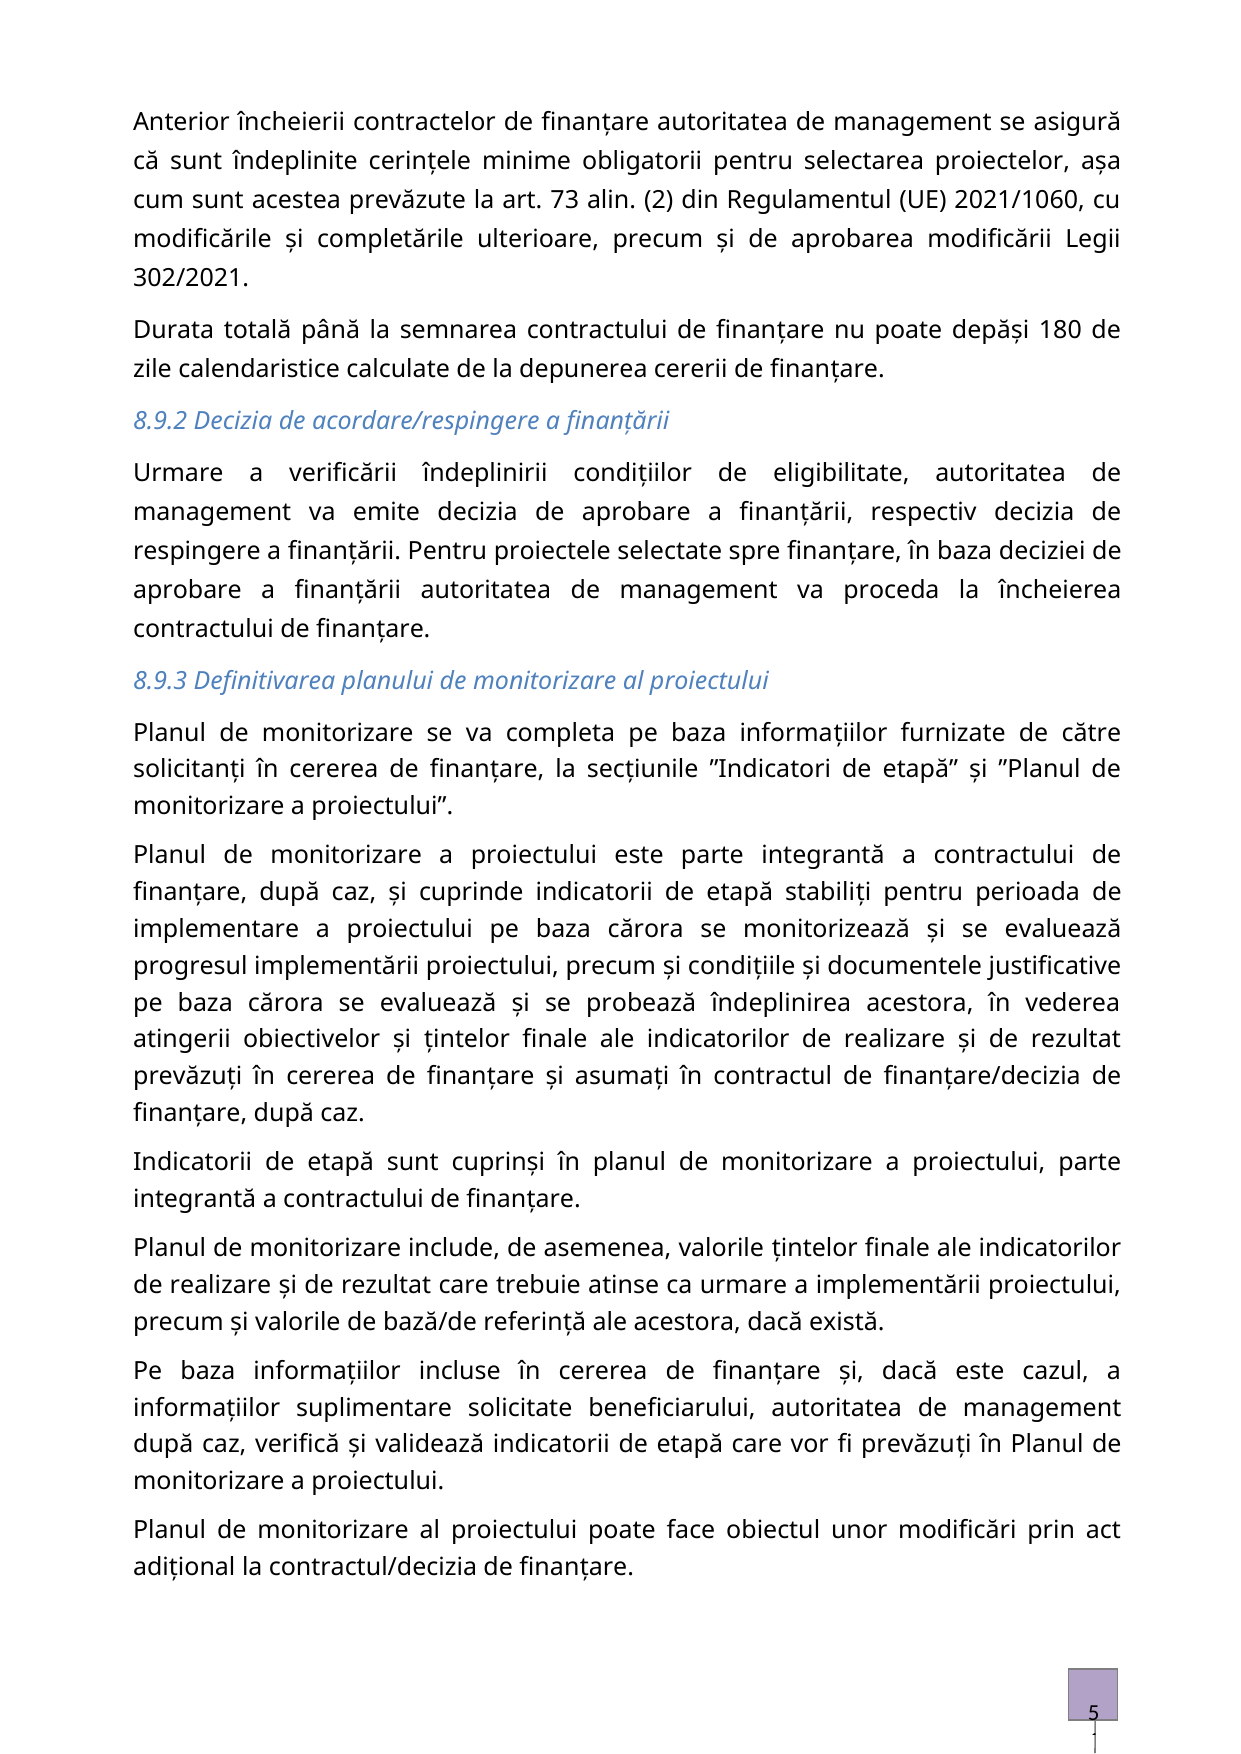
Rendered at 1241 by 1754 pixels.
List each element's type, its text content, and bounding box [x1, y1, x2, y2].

text Planul de monitorizare a proiectului este parte integrantă a contractului de finanțare, după caz, și cuprinde indicatorii de etapă stabiliți pentru perioada de implementare a proiectului pe baza cărora se monitorizează și se evaluează progresul implementării proiectului, precum și condițiile și documentele justificative pe baza cărora se evaluează și se probează îndeplinirea acestora, în vederea atingerii obiectivelor și țintelor finale ale indicatorilor de realizare și de rezultat prevăzuți în cererea de finanțare și asumați în contractul de finanțare/decizia de finanțare, după caz. [133, 837, 1122, 1128]
text Indicatorii de etapă sunt cuprinși în planul de monitorizare a proiectului, parte integrantă a contractului de finanțare. [133, 1144, 1122, 1214]
text Anterior încheierii contractelor de finanțare autoritatea de management se asigură că sunt îndeplinite cerințele minime obligatorii pentru selectarea proiectelor, așa cum sunt acestea prevăzute la art. 73 alin. (2) din Regulamentul (UE) 2021/1060, cu modificările și completările ulterioare, precum și de aprobarea modificării Legii 302/2021. [133, 103, 1122, 294]
text Planul de monitorizare al proiectului poate face obiectul unor modificări prin act adițional la contractul/decizia de finanțare. [133, 1512, 1122, 1583]
text Urmare a verificării îndeplinirii condițiilor de eligibilitate, autoritatea de management va emite decizia de aprobare a finanțării, respectiv decizia de respingere a finanțării. Pentru proiectele selectate spre finanțare, în baza deciziei de aprobare a finanțării autoritatea de management va proceda la încheierea contractului de finanțare. [133, 454, 1122, 645]
subtitle 8.9.3 Definitivarea planului de monitorizare al proiectului [133, 663, 1122, 697]
subtitle 8.9.2 Decizia de acordare/respingere a finanțării [133, 403, 1122, 437]
text Planul de monitorizare se va completa pe baza informațiilor furnizate de către solicitanți în cererea de finanțare, la secțiunile ”Indicatori de etapă” și ”Planul de monitorizare a proiectului”. [133, 714, 1122, 822]
text Durata totală până la semnarea contractului de finanțare nu poate depăși 180 de zile calendaristice calculate de la depunerea cererii de finanțare. [133, 312, 1122, 385]
text Pe baza informațiilor incluse în cererea de finanțare și, dacă este cazul, a informațiilor suplimentare solicitate beneficiarului, autoritatea de management după caz, verifică și validează indicatorii de etapă care vor fi prevăzuți în Planul de monitorizare a proiectului. [133, 1353, 1122, 1497]
text Planul de monitorizare include, de asemenea, valorile țintelor finale ale indicatorilor de realizare și de rezultat care trebuie atinse ca urmare a implementării proiectului, precum și valorile de bază/de referință ale acestora, dacă există. [133, 1230, 1122, 1337]
